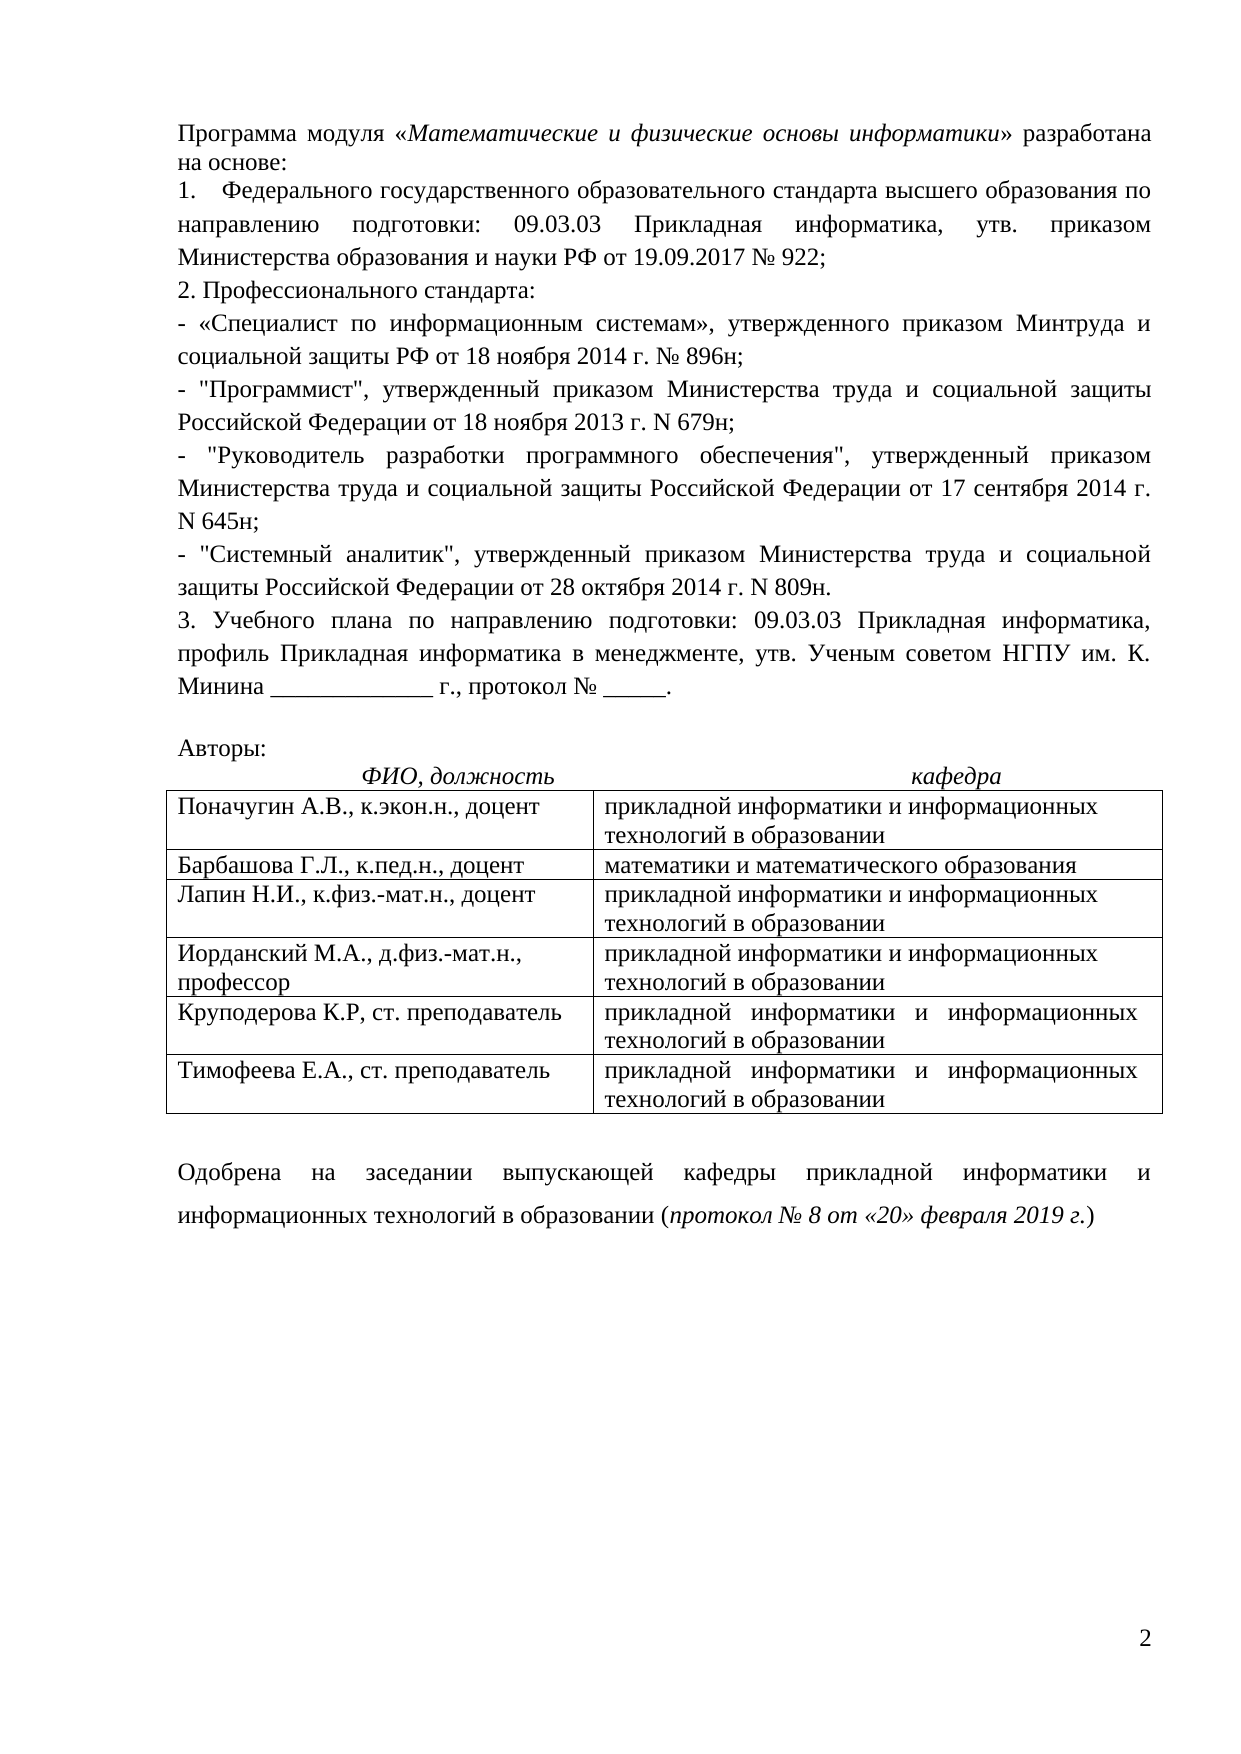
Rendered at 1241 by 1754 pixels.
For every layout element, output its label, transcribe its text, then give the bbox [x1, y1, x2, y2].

text 2. Профессионального стандарта: [177, 275, 1152, 303]
text Авторы: [177, 733, 1152, 761]
table_cell Лапин Н.И., к.физ.-мат.н., доцент [167, 880, 593, 937]
text 3. Учебного плана по направлению подготовки: 09.03.03 Прикладная информатика, профиль Прикладная информатика в менеджменте, утв. Ученым советом НГПУ им. К. Минина _____________ г., протокол № _____. [177, 605, 1152, 700]
text - «Специалист по информационным системам», утвержденного приказом Минтруда и социальной защиты РФ от 18 ноября 2014 г. № 896н; [177, 308, 1152, 369]
table_cell прикладной информатики и информационных технологий в образовании [594, 997, 1162, 1054]
table_cell Барбашова Г.Л., к.пед.н., доцент [167, 850, 593, 878]
table_cell прикладной информатики и информационных технологий в образовании [594, 938, 1162, 996]
text Программа модуля «Математические и физические основы информатики» разработана на основе: [177, 118, 1152, 176]
table_cell Поначугин А.В., к.экон.н., доцент [167, 791, 593, 849]
text Одобрена на заседании выпускающей кафедры прикладной информатики и информационных технологий в образовании (протокол № 8 от «20» февраля 2019 г.) [177, 1157, 1152, 1229]
list Федерального государственного образовательного стандарта высшего образования по направлению подготовки: 09.03.03 Прикладная информатика, утв. приказом Министерства образования и науки РФ от 19.09.2017 № 922; [177, 176, 1152, 270]
table_cell Тимофеева Е.А., ст. преподаватель [167, 1055, 593, 1113]
table_header кафедра [764, 761, 1163, 790]
table_cell Иорданский М.А., д.физ.-мат.н., профессор [167, 938, 593, 996]
table_cell прикладной информатики и информационных технологий в образовании [594, 1055, 1162, 1113]
text - "Руководитель разработки программного обеспечения", утвержденный приказом Министерства труда и социальной защиты Российской Федерации от 17 сентября 2014 г. N 645н; [177, 440, 1152, 534]
table_cell Круподерова К.Р, ст. преподаватель [167, 997, 593, 1054]
table_cell математики и математического образования [594, 850, 1162, 878]
table_header ФИО, должность [166, 761, 763, 790]
table_cell прикладной информатики и информационных технологий в образовании [594, 880, 1162, 937]
text - "Программист", утвержденный приказом Министерства труда и социальной защиты Российской Федерации от 18 ноября 2013 г. N 679н; [177, 374, 1152, 436]
table_cell прикладной информатики и информационных технологий в образовании [594, 791, 1162, 849]
text - "Системный аналитик", утвержденный приказом Министерства труда и социальной защиты Российской Федерации от 28 октября 2014 г. N 809н. [177, 539, 1152, 601]
